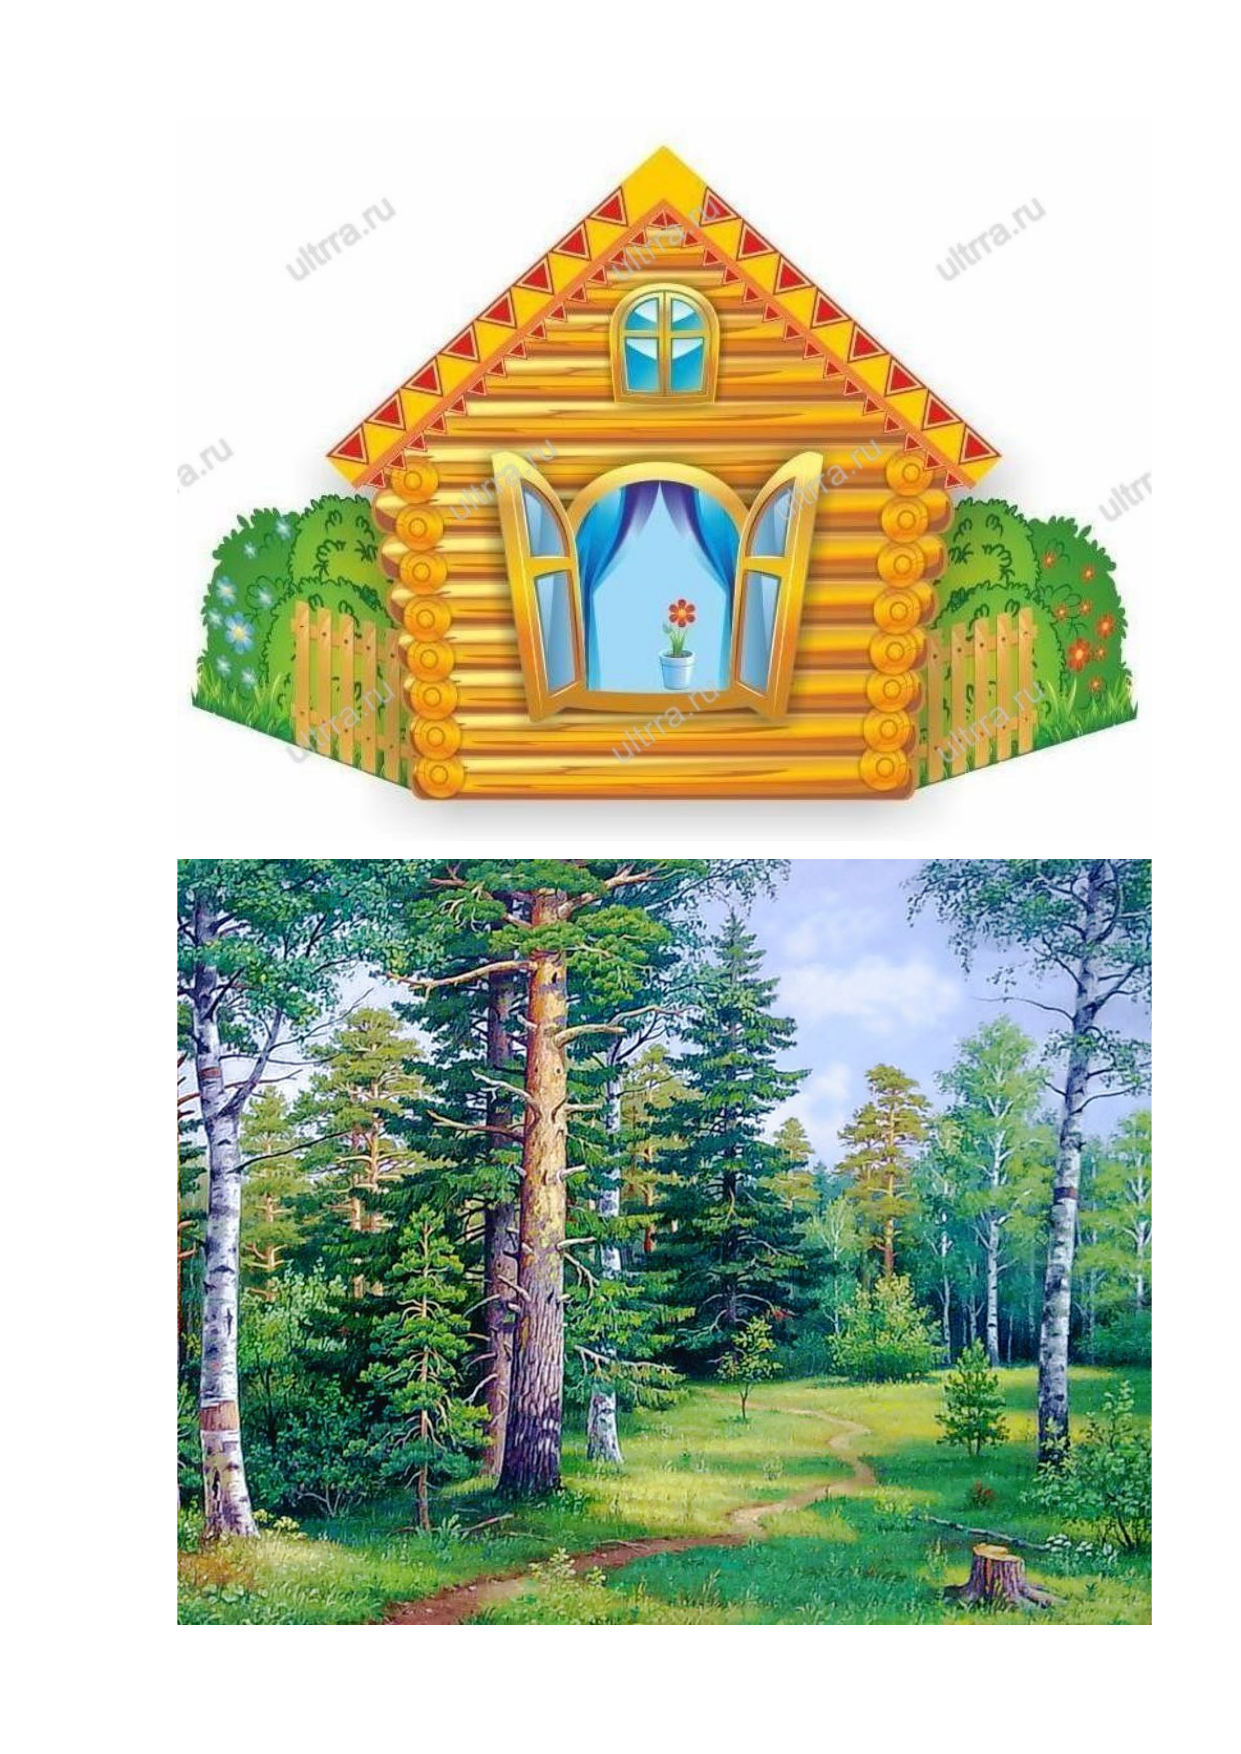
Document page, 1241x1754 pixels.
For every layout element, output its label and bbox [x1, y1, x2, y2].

picture [177, 118, 1152, 841]
picture [177, 859, 1152, 1625]
